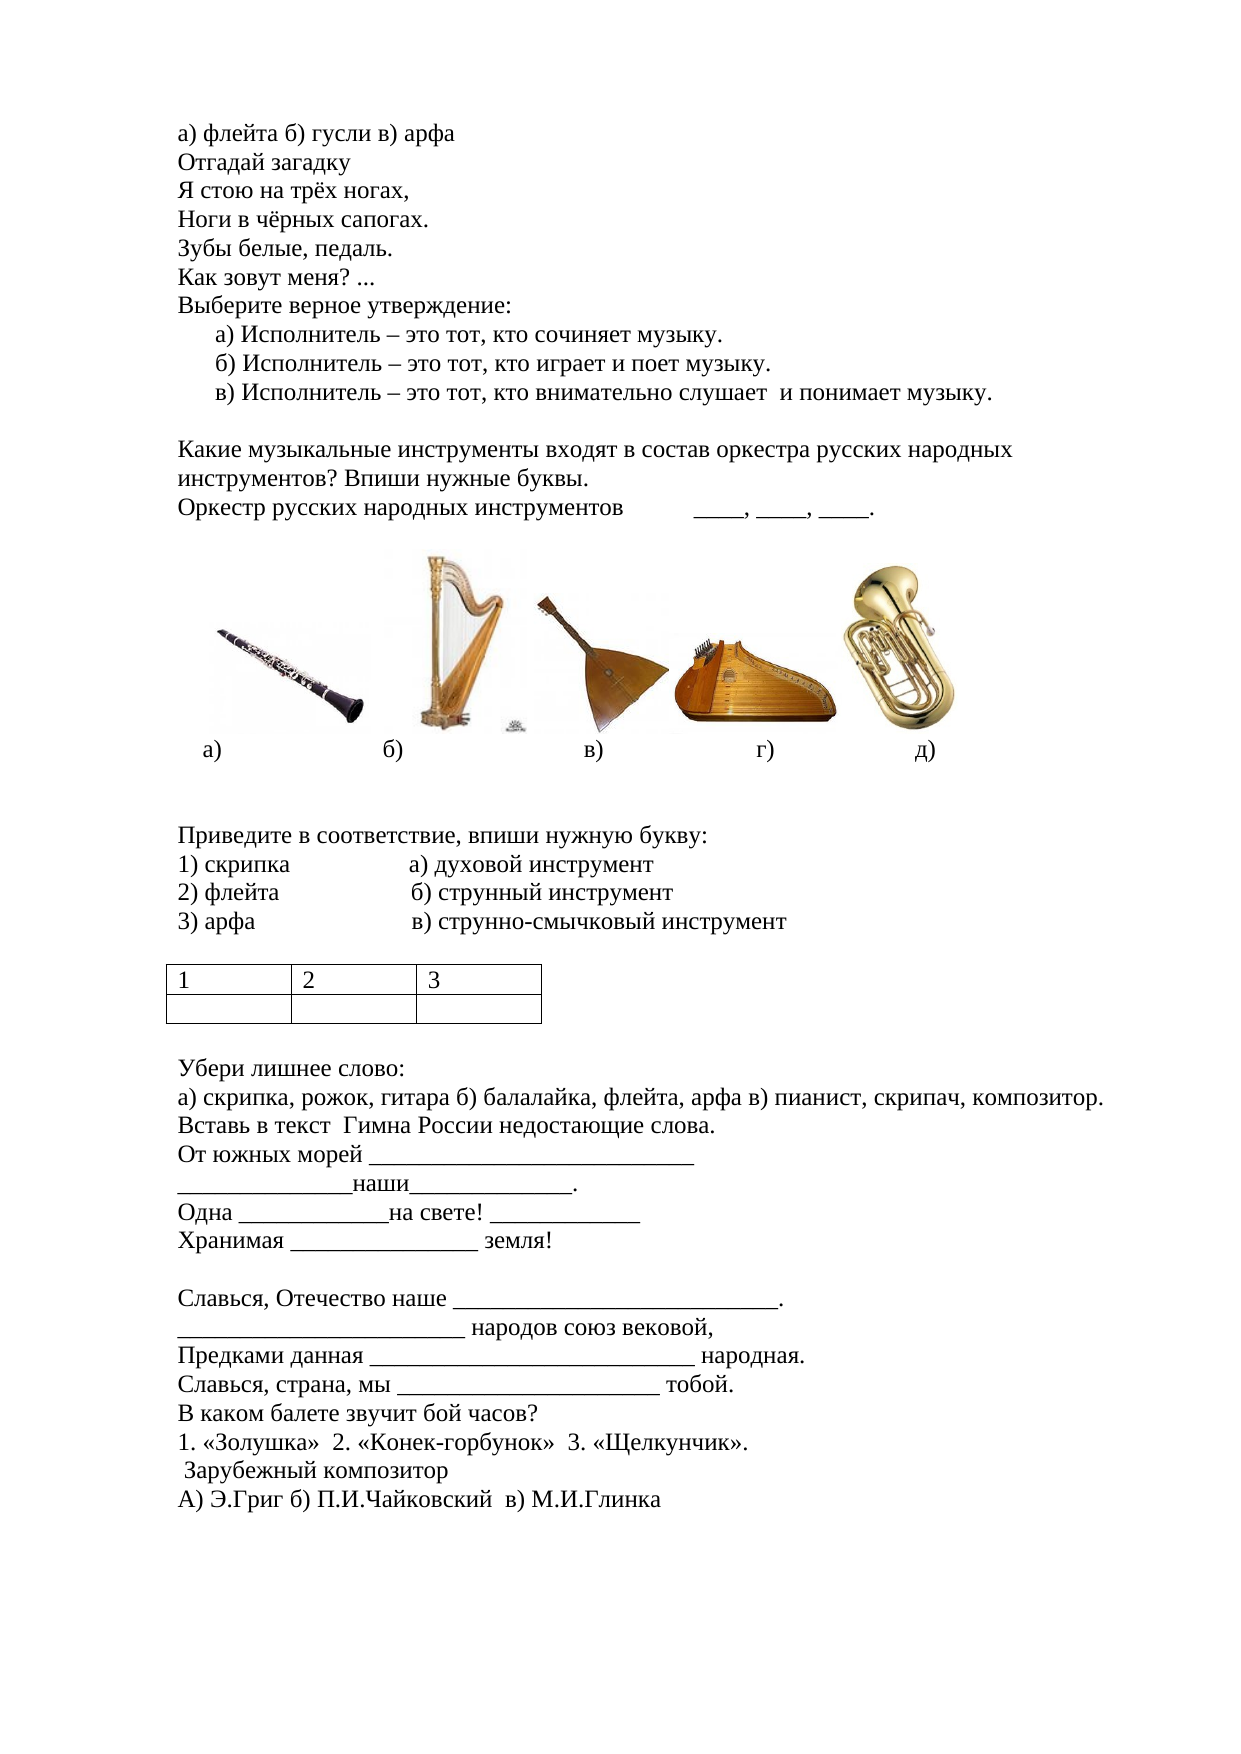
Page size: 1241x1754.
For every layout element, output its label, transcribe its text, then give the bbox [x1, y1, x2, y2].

text Хранимая _______________ земля! [177, 1226, 1152, 1254]
picture [383, 549, 528, 734]
picture [208, 622, 371, 734]
text 2) флейта б) струнный инструмент [177, 877, 1152, 906]
text Одна ____________на свете! ____________ [177, 1197, 1152, 1226]
table_cell [417, 995, 541, 1023]
text Зубы белые, педаль. [177, 233, 1152, 262]
text В каком балете звучит бой часов? [177, 1398, 1152, 1427]
text а) флейта б) гусли в) арфа [177, 118, 1152, 147]
text Предками данная __________________________ народная. [177, 1341, 1152, 1369]
table_header 1 [167, 965, 291, 993]
text Славься, Отечество наше __________________________. [177, 1283, 1152, 1312]
text Приведите в соответствие, впиши нужную букву: [177, 820, 1152, 849]
table_cell [167, 995, 291, 1023]
text в) Исполнитель – это тот, кто внимательно слушает и понимает музыку. [177, 377, 1152, 406]
table_header 2 [292, 965, 416, 993]
text 1) скрипка а) духовой инструмент [177, 849, 1152, 877]
text Славься, страна, мы _____________________ тобой. [177, 1369, 1152, 1398]
text б) Исполнитель – это тот, кто играет и поет музыку. [177, 348, 1152, 377]
text 3) арфа в) струнно-смычковый инструмент [177, 906, 1152, 935]
text а) Исполнитель – это тот, кто сочиняет музыку. [177, 319, 1152, 348]
table_header 3 [417, 965, 541, 993]
text Убери лишнее слово: [177, 1053, 1152, 1082]
text 1. «Золушка» 2. «Конек-горбунок» 3. «Щелкунчик». [177, 1427, 1152, 1456]
text а) б) в) г) д) [177, 734, 1152, 762]
text От южных морей __________________________ [177, 1139, 1152, 1168]
text а) скрипка, рожок, гитара б) балалайка, флейта, арфа в) пианист, скрипач, композитор. [177, 1082, 1152, 1111]
text Вставь в текст Гимна России недостающие слова. [177, 1111, 1152, 1139]
text Как зовут меня? ... [177, 262, 1152, 291]
text Выберите верное утверждение: [177, 291, 1152, 319]
text Зарубежный композитор [177, 1456, 1152, 1484]
text Ноги в чёрных сапогах. [177, 204, 1152, 233]
text Оркестр русских народных инструментов ____, ____, ____. [177, 492, 1152, 521]
text ______________наши_____________. [177, 1168, 1152, 1197]
text Я стою на трёх ногах, [177, 176, 1152, 204]
text Отгадай загадку [177, 147, 1152, 176]
text _______________________ народов союз вековой, [177, 1312, 1152, 1341]
text А) Э.Григ б) П.И.Чайковский в) М.И.Глинка [177, 1484, 1152, 1513]
picture [533, 563, 959, 734]
table_cell [292, 995, 416, 1023]
text Какие музыкальные инструменты входят в состав оркестра русских народных инструментов? Впиши нужные буквы. [177, 434, 1152, 492]
